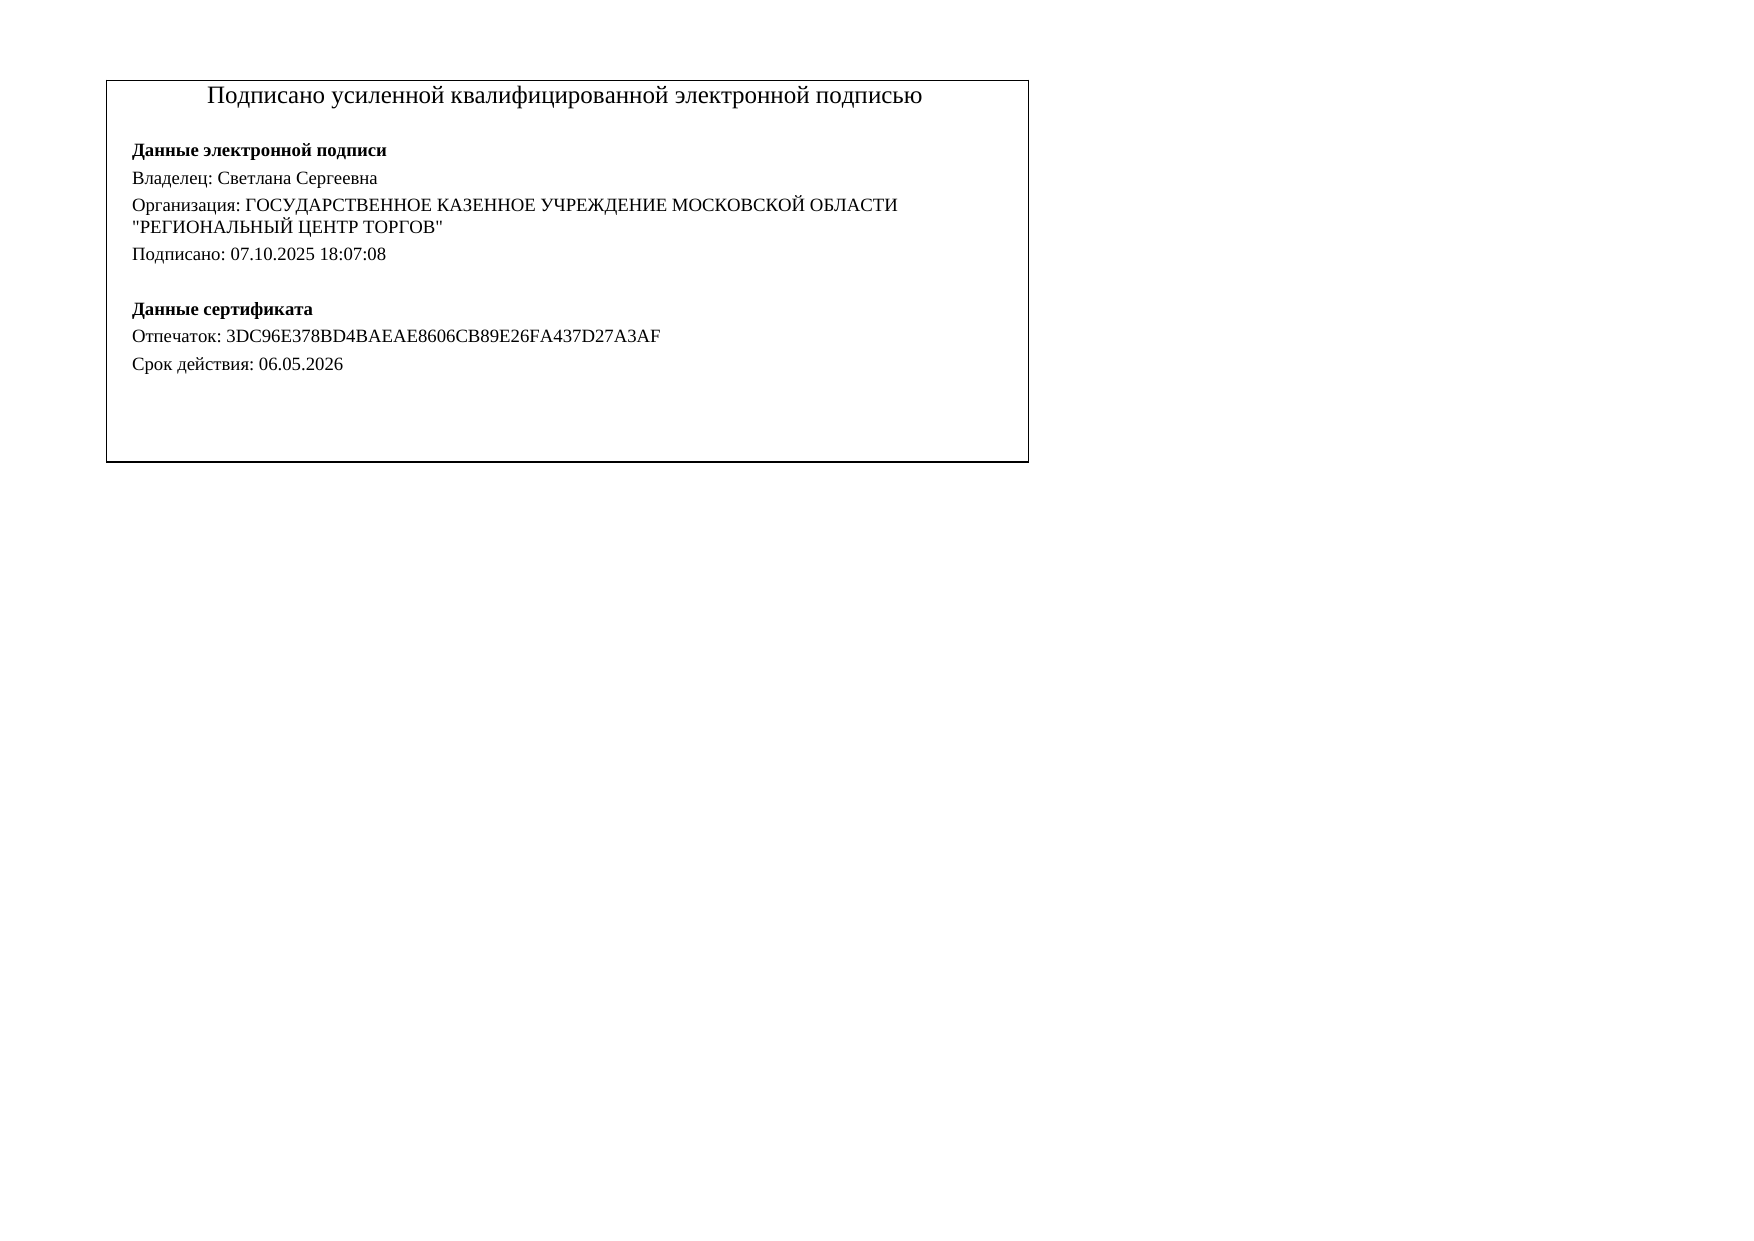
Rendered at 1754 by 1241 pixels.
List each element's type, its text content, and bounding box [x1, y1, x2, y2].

table_header Подписано усиленной квалифицированной электронной подписью [107, 81, 1028, 461]
